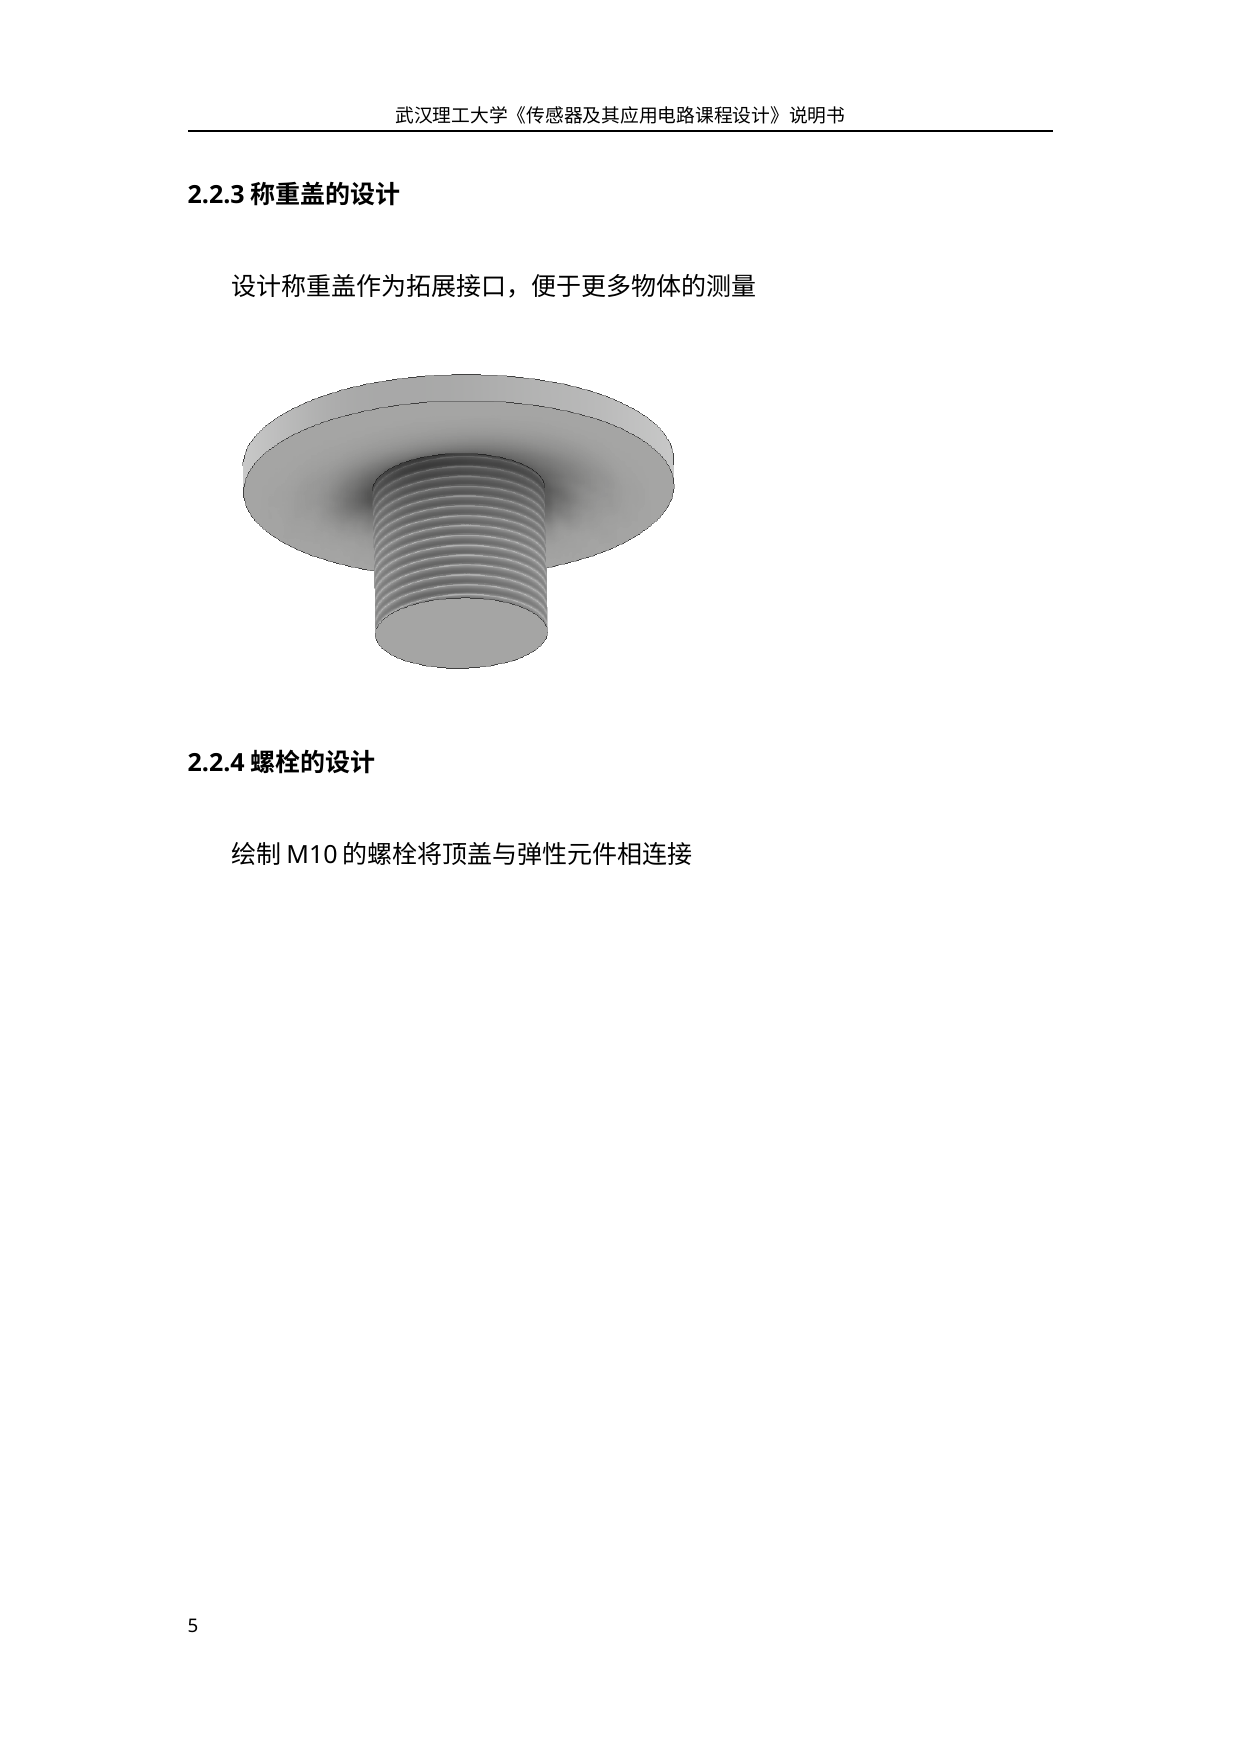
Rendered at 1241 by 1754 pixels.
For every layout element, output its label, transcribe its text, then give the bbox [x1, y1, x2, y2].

text 设计称重盖作为拓展接口，便于更多物体的测量 [187, 252, 1053, 317]
text 2.2.3称重盖的设计 [187, 160, 1053, 225]
picture [187, 347, 733, 699]
text 2.2.4螺栓的设计 [187, 728, 1053, 793]
text 绘制M10的螺栓将顶盖与弹性元件相连接 [187, 820, 1053, 885]
